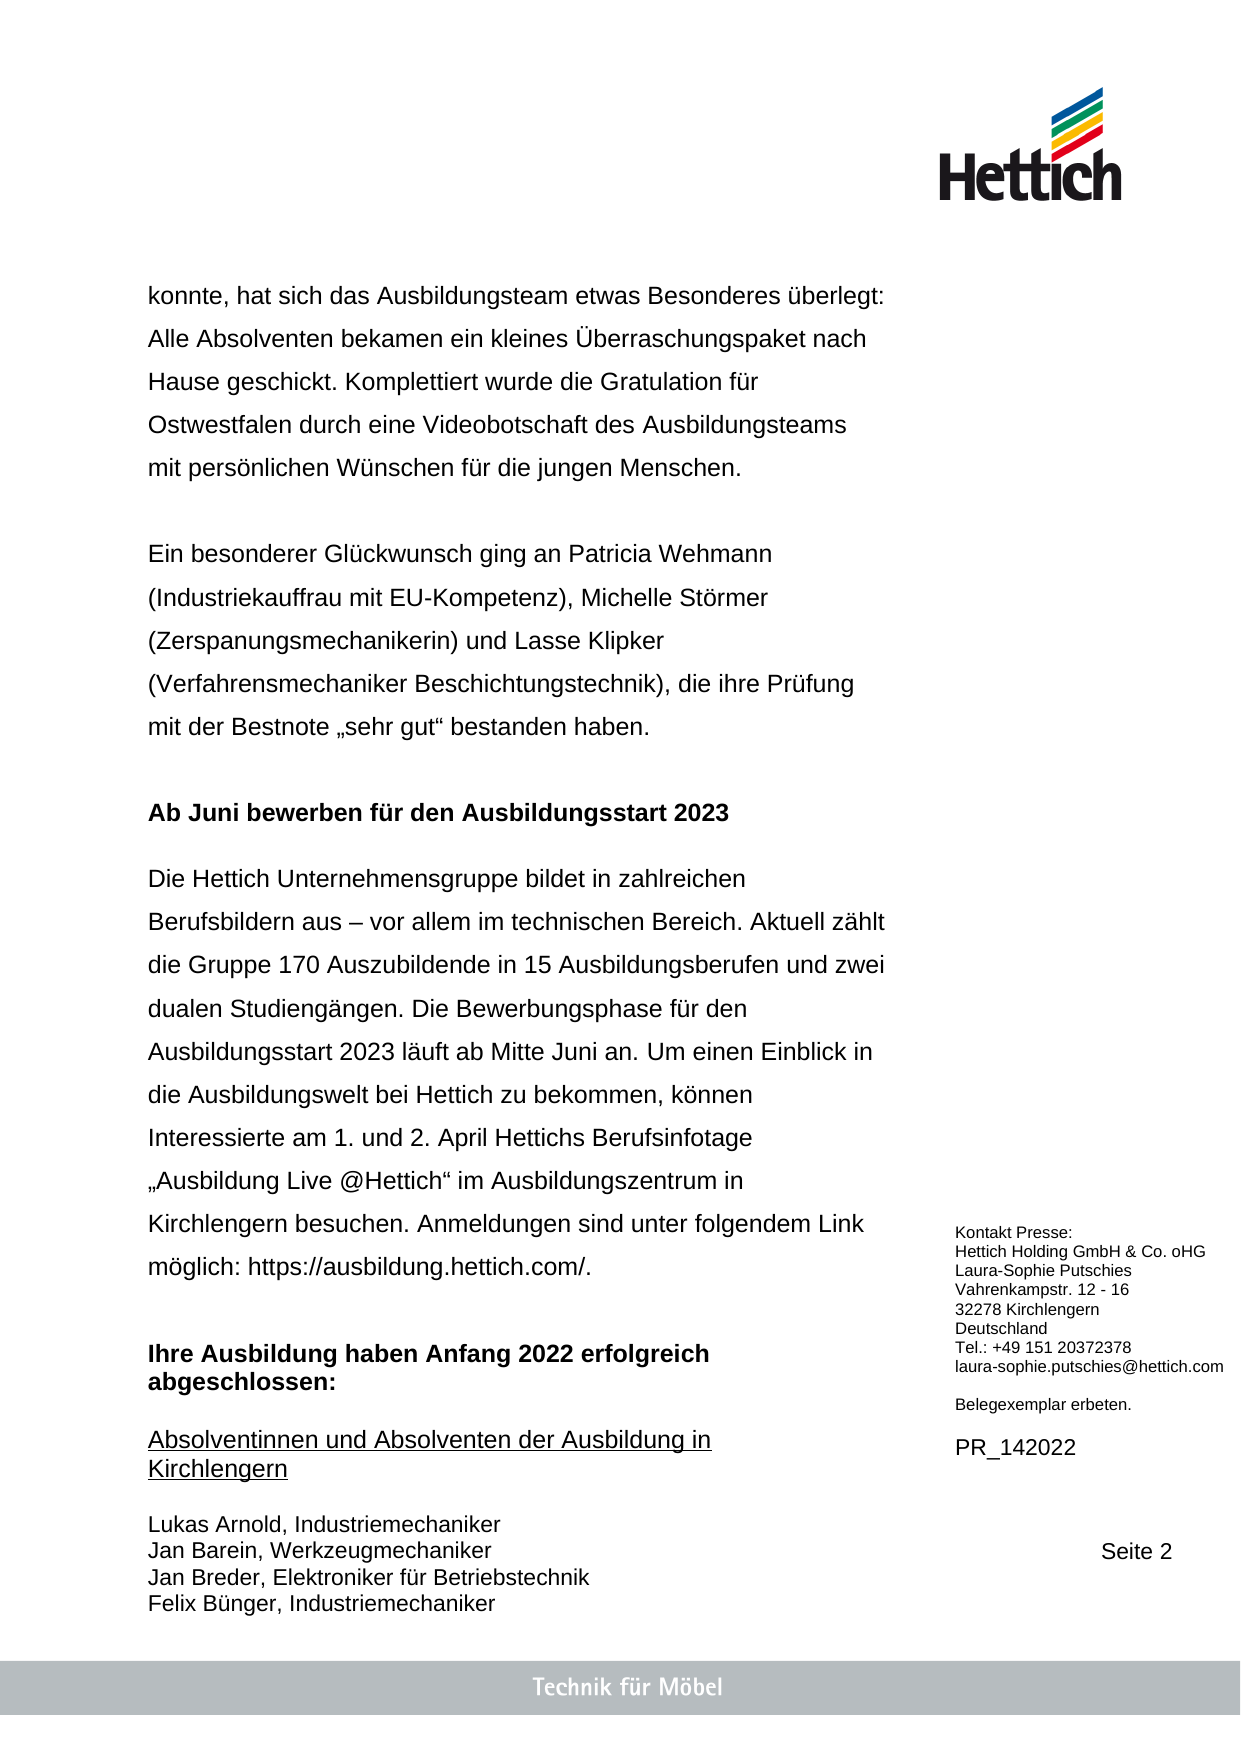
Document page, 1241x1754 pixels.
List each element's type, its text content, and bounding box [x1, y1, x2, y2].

text Jan Barein, Werkzeugmechaniker [148, 1537, 887, 1564]
text Die Hettich Unternehmensgruppe bildet in zahlreichen Berufsbildern aus – vor allem im technischen Bereich. Aktuell zählt die Gruppe 170 Auszubildende in 15 Ausbildungsberufen und zwei dualen Studiengängen. Die Bewerbungsphase für den Ausbildungsstart 2023 läuft ab Mitte Juni an. Um einen Einblick in die Ausbildungswelt bei Hettich zu bekommen, können Interessierte am 1. und 2. April Hettichs Berufsinfotage „Ausbildung Live @Hettich“ im Ausbildungszentrum in Kirchlengern besuchen. Anmeldungen sind unter folgendem Link möglich: https://ausbildung.hettich.com/. [148, 864, 887, 1281]
picture [0, 1598, 1241, 1715]
text Ein besonderer Glückwunsch ging an Patricia Wehmann (Industriekauffrau mit EU-Kompetenz), Michelle Störmer (Zerspanungsmechanikerin) und Lasse Klipker (Verfahrensmechaniker Beschichtungstechnik), die ihre Prüfung mit der Bestnote „sehr gut“ bestanden haben. [148, 539, 887, 741]
text Felix Bünger, Industriemechaniker [148, 1590, 887, 1616]
text Ihre Ausbildung haben Anfang 2022 erfolgreich abgeschlossen: [148, 1338, 887, 1396]
text Absolventinnen und Absolventen der Ausbildung in Kirchlengern [148, 1425, 887, 1511]
text Lukas Arnold, Industriemechaniker [148, 1511, 887, 1537]
text Jan Breder, Elektroniker für Betriebstechnik [148, 1564, 887, 1590]
picture [0, 6, 1241, 263]
text Ab Juni bewerben für den Ausbildungsstart 2023 [148, 798, 887, 827]
